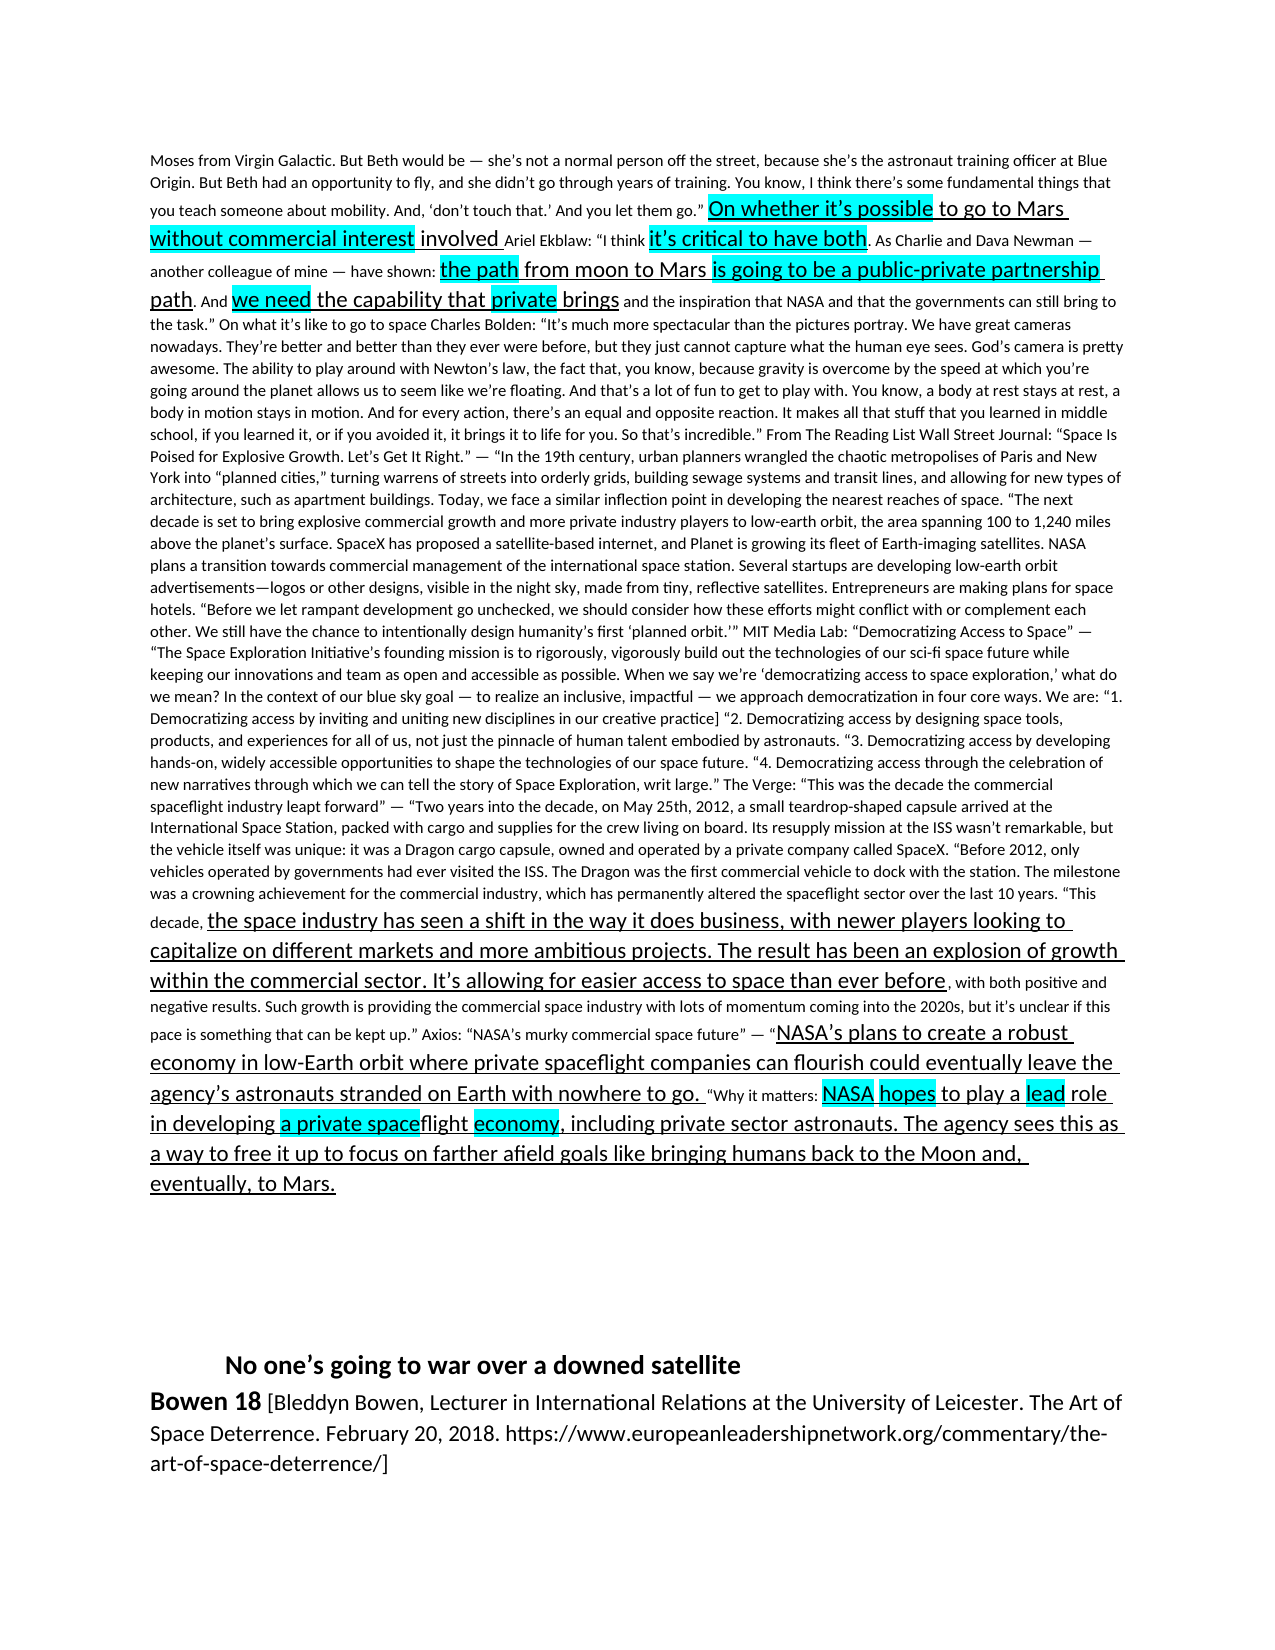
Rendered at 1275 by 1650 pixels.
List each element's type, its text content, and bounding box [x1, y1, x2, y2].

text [150, 150, 1125, 960]
subtitle No one’s going to war over a downed satellite [150, 1348, 1125, 1382]
text Bowen 18 [Bleddyn Bowen, Lecturer in International Relations at the University of Leicester. The Art of Space Deterrence. February 20, 2018. https://www.europeanleadershipnetwork.org/commentary/the-art-of-space-deterrence/] [150, 1384, 1125, 1478]
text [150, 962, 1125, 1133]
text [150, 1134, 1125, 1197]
